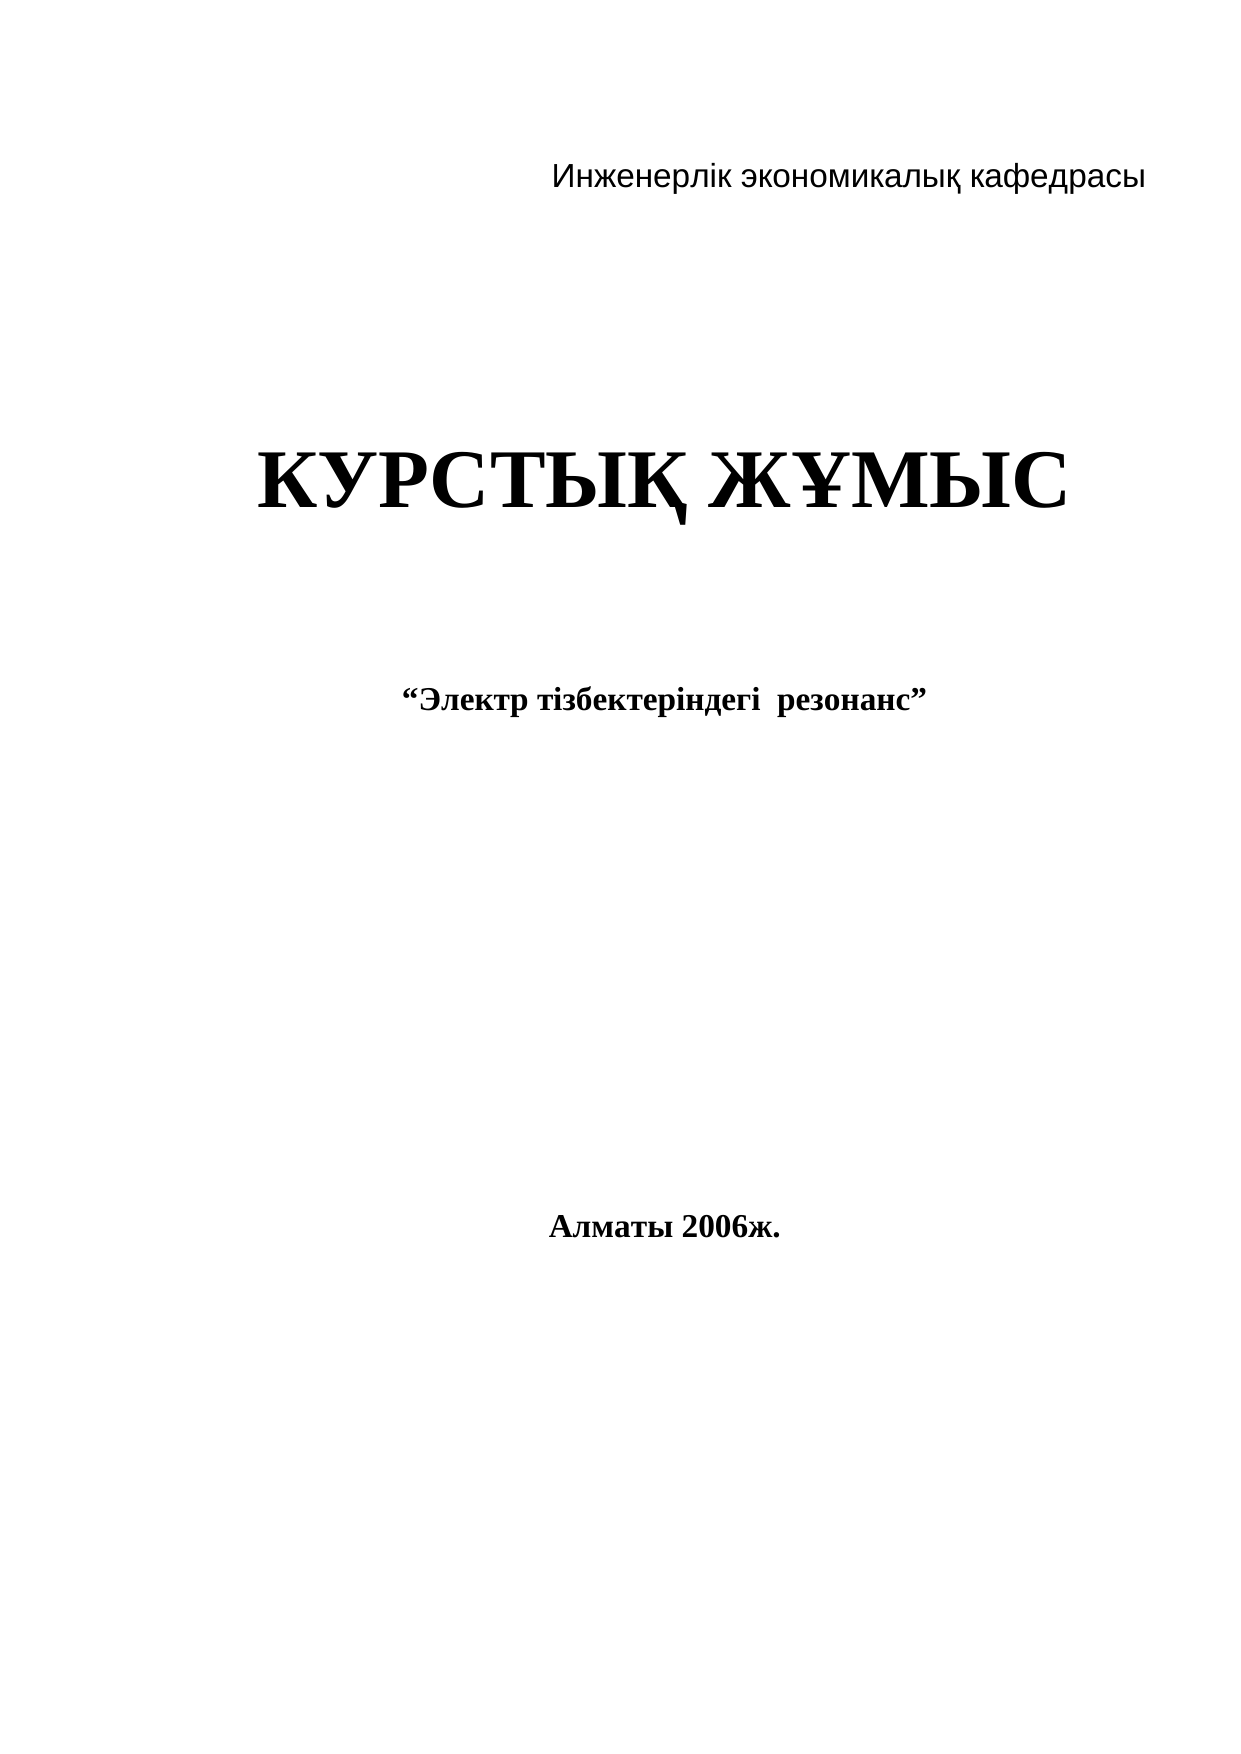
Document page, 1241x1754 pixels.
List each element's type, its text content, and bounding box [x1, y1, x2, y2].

text “Электр тізбектеріндегі резонанс” [177, 679, 1152, 717]
text Алматы 2006ж. [177, 1206, 1152, 1244]
text Инженерлік экономикалық кафедрасы [177, 156, 1152, 195]
text КУРСТЫҚ ЖҰМЫС [177, 430, 1152, 526]
